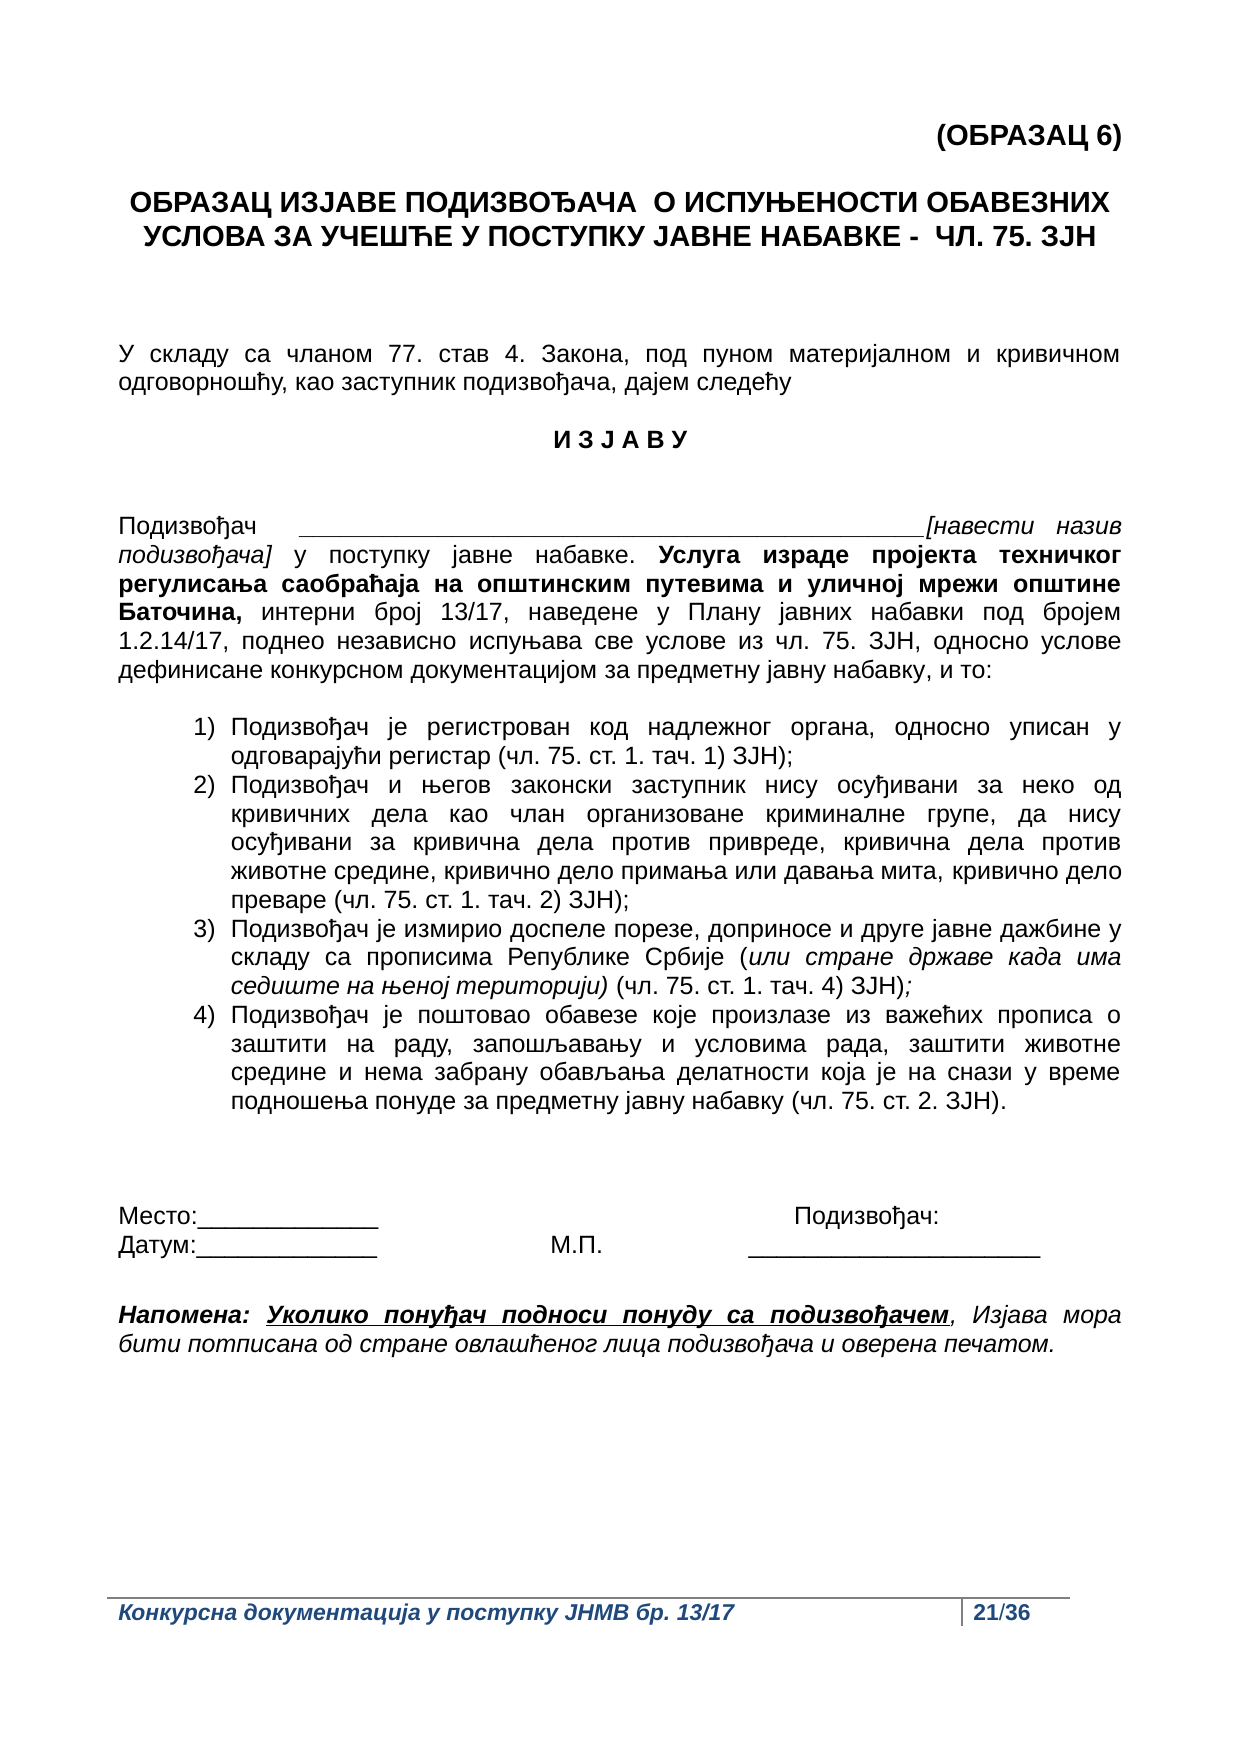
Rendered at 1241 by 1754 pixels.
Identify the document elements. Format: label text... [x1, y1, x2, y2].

list Подизвођач и његов законски заступник нису осуђивани за неко од кривичних дела као члан организоване криминалне групе, да нису осуђивани за кривична дела против привреде, кривична дела против животне средине, кривично дело примања или давања мита, кривично дело преваре (чл. 75. ст. 1. тач. 2) ЗЈН); [193, 770, 1122, 913]
text (ОБРАЗАЦ 6) [118, 118, 1122, 152]
list Подизвођач је поштовао обавезе које произлазе из важећих прописа о заштити на раду, запошљавању и условима рада, заштити животне средине и нема забрану обављања делатности која је на снази у време подношења понуде за предметну јавну набавку (чл. 75. ст. 2. ЗЈН). [193, 1000, 1122, 1115]
text Датум:_____________ М.П. _____________________ [118, 1230, 1122, 1258]
text У складу са чланом 77. став 4. Закона, под пуном материјалном и кривичном одговорношћу, као заступник подизвођача, дајем следећу [118, 338, 1122, 396]
list Подизвођач је измирио доспеле порезе, доприносе и друге јавне дажбине у складу са прописима Републике Србије (или стране државе када има седиште на њеној територији) (чл. 75. ст. 1. тач. 4) ЗЈН); [193, 913, 1122, 1000]
text Подизвођач _____________________________________________[навести назив подизвођача] у поступку јавне набавке. Услуга израде пројекта техничког регулисања саобраћаја на општинским путевима и уличној мрежи општине Баточина, интерни број 13/17, наведене у Плану јавних набавки под бројем 1.2.14/17, поднео независно испуњава све услове из чл. 75. ЗЈН, односно услове дефинисане конкурсном документацијом за предметну јавну набавку, и то: [118, 511, 1122, 683]
list Напомена: Уколико понуђач подноси понуду са подизвођачем, Изјава мора бити потписана од стране овлашћеног лица подизвођача и оверена печатом. [118, 1300, 1122, 1357]
list Подизвођач је регистрован код надлежног органа, односно уписан у одговарајући регистар (чл. 75. ст. 1. тач. 1) ЗЈН); [193, 712, 1122, 770]
text И З Ј А В У [118, 425, 1122, 453]
text Место:_____________ Подизвођач: [118, 1201, 1122, 1230]
text ОБРАЗАЦ ИЗЈАВЕ ПОДИЗВОЂАЧА О ИСПУЊЕНОСТИ ОБАВЕЗНИХ УСЛОВА ЗА УЧЕШЋЕ У ПОСТУПКУ ЈАВНЕ НАБАВКЕ - ЧЛ. 75. ЗЈН [118, 185, 1122, 252]
